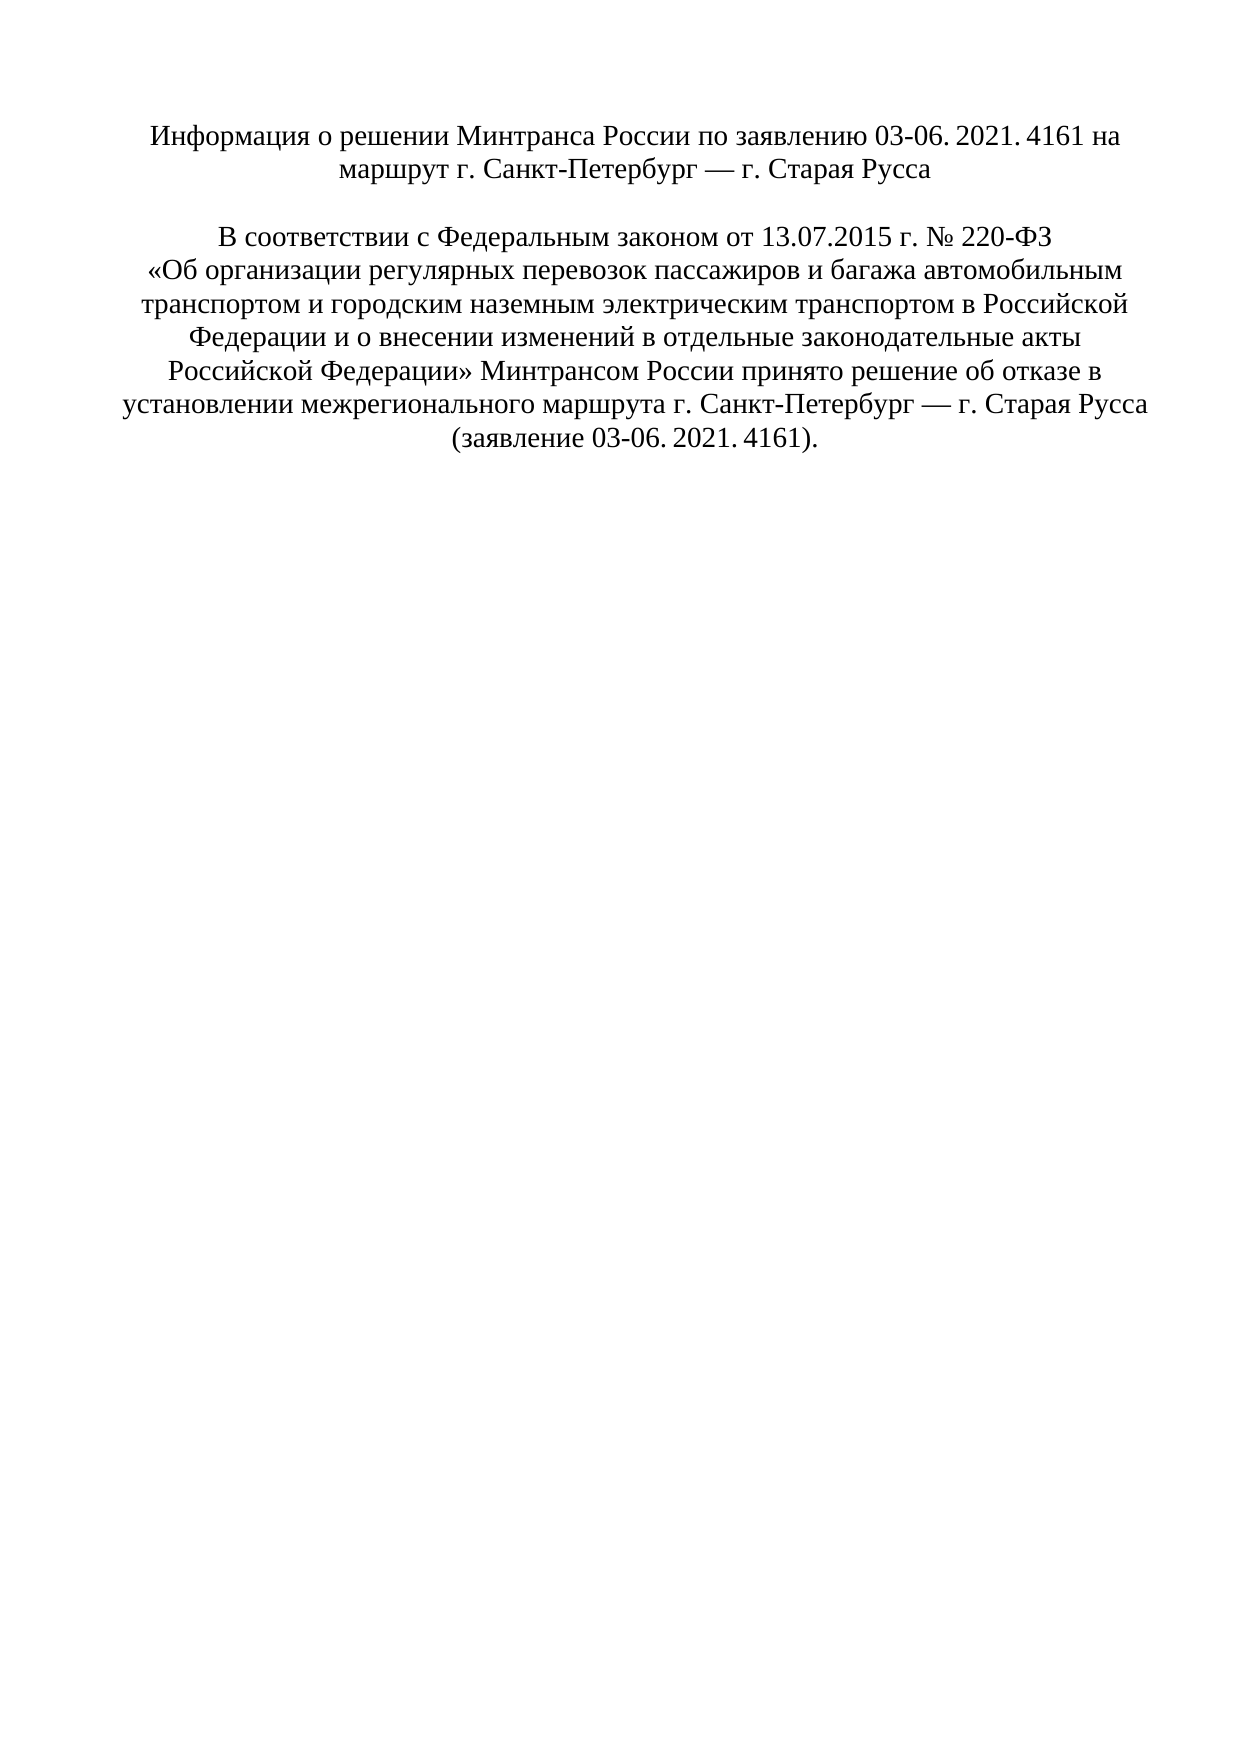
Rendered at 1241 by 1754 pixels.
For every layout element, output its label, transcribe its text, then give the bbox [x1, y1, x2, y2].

text Информация о решении Минтранса России по заявлению 03-06. 2021. 4161 на маршрут г. Санкт-Петербург — г. Старая Русса [118, 118, 1152, 185]
text В соответствии с Федеральным законом от 13.07.2015 г. № 220-ФЗ «Об организации регулярных перевозок пассажиров и багажа автомобильным транспортом и городским наземным электрическим транспортом в Российской Федерации и о внесении изменений в отдельные законодательные акты Российской Федерации» Минтрансом России принято решение об отказе в установлении межрегионального маршрута г. Санкт-Петербург — г. Старая Русса (заявление 03-06. 2021. 4161). [118, 219, 1152, 453]
